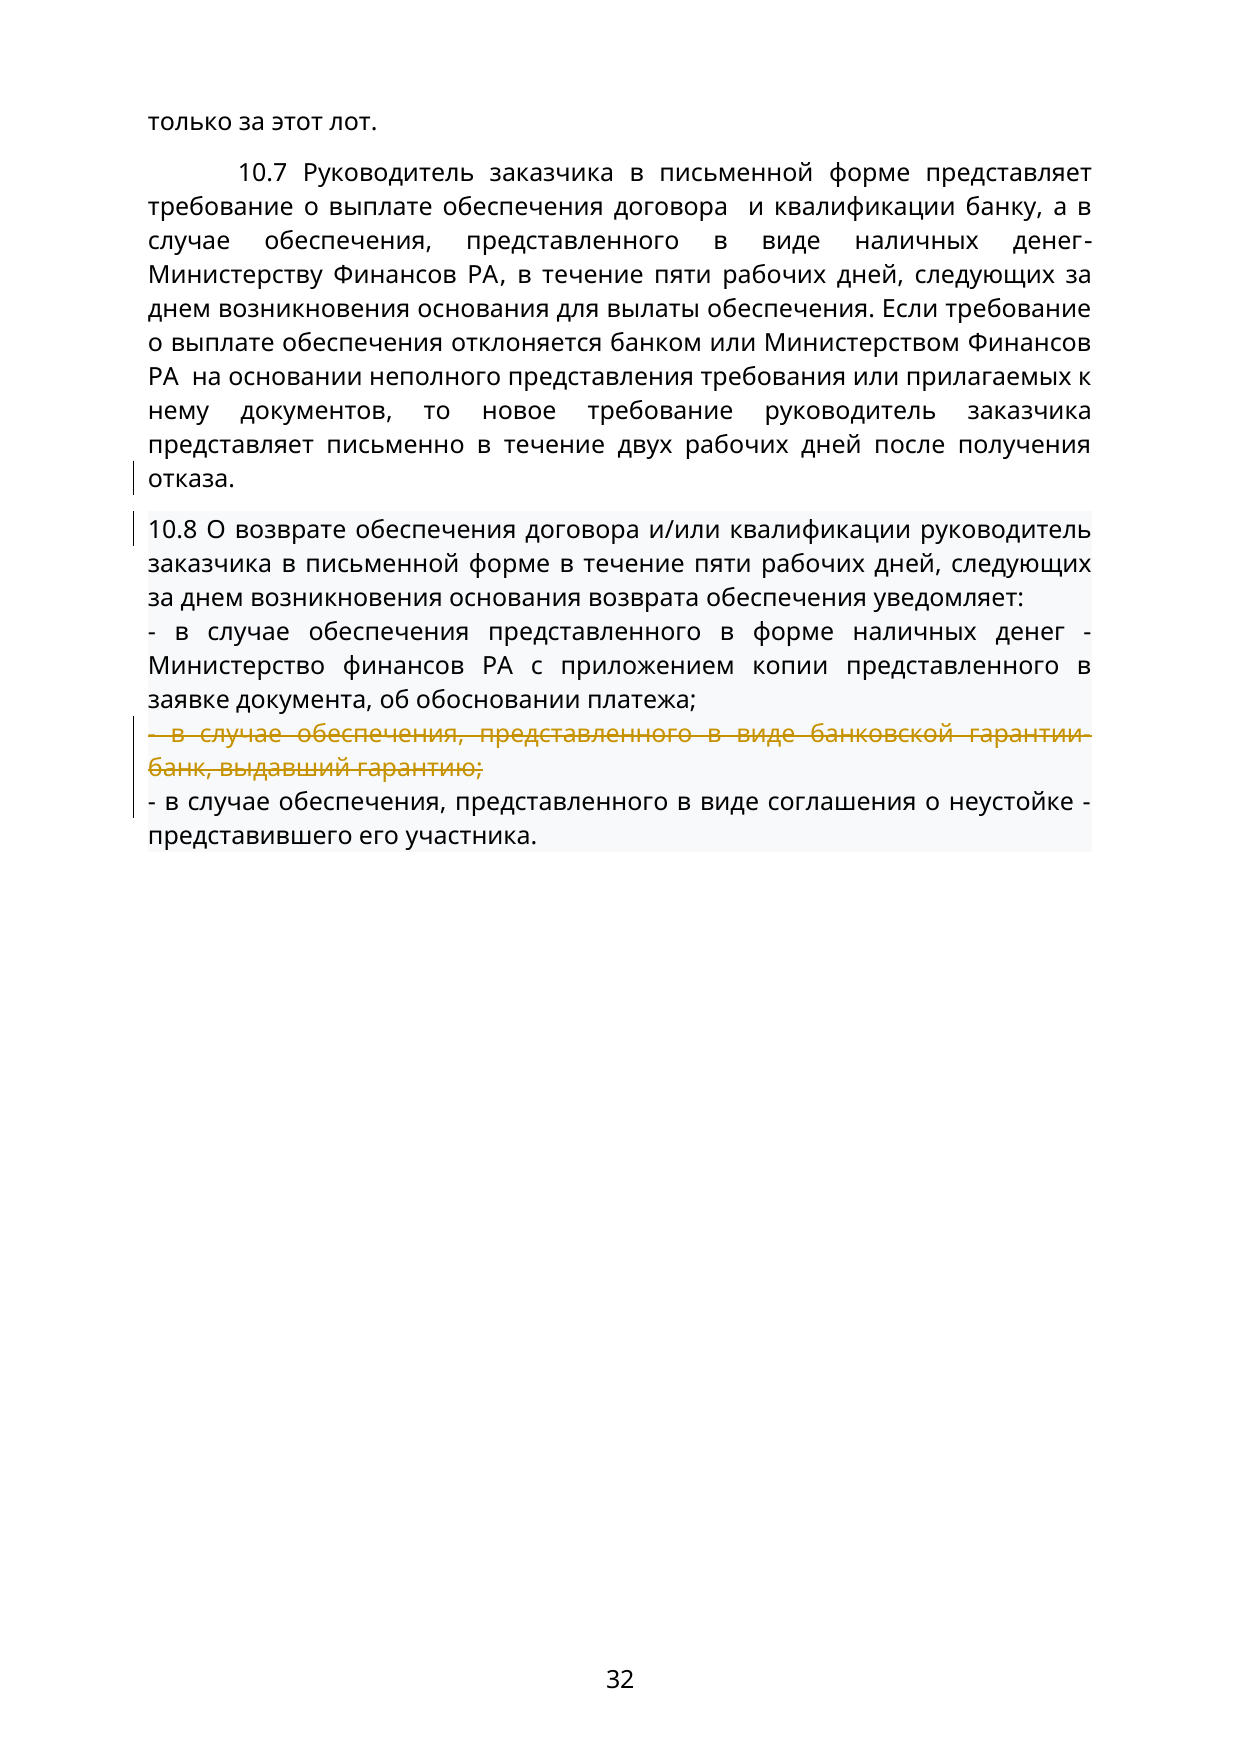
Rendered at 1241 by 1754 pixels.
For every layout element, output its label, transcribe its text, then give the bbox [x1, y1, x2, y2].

text - в случае обеспечения, представленного в виде соглашения о неустойке - представившего его участника. [148, 784, 1092, 852]
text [148, 103, 1092, 137]
text - в случае обеспечения представленного в форме наличных денег - Министерство финансов РА с приложением копии представленного в заявке документа, об обосновании платежа; [148, 614, 1092, 716]
text 10.8 О возврате обеспечения договора и/или квалификации руководитель заказчика в письменной форме в течение пяти рабочих дней, следующих за днем возникновения основания возврата обеспечения уведомляет: [148, 511, 1092, 614]
text 10.7 Руководитель заказчика в письменной форме представляет требование о выплате обеспечения договора и квалификации банку, а в случае обеспечения, представленного в виде наличных денег- Министерству Финансов РА, в течение пяти рабочих дней, следующих за днем возникновения основания для вылаты обеспечения. Если требование о выплате обеспечения отклоняется банком или Министерством Финансов РА на основании неполного представления требования или прилагаемых к нему документов, то новое требование руководитель заказчика представляет письменно в течение двух рабочих дней после получения отказа. [148, 154, 1092, 495]
